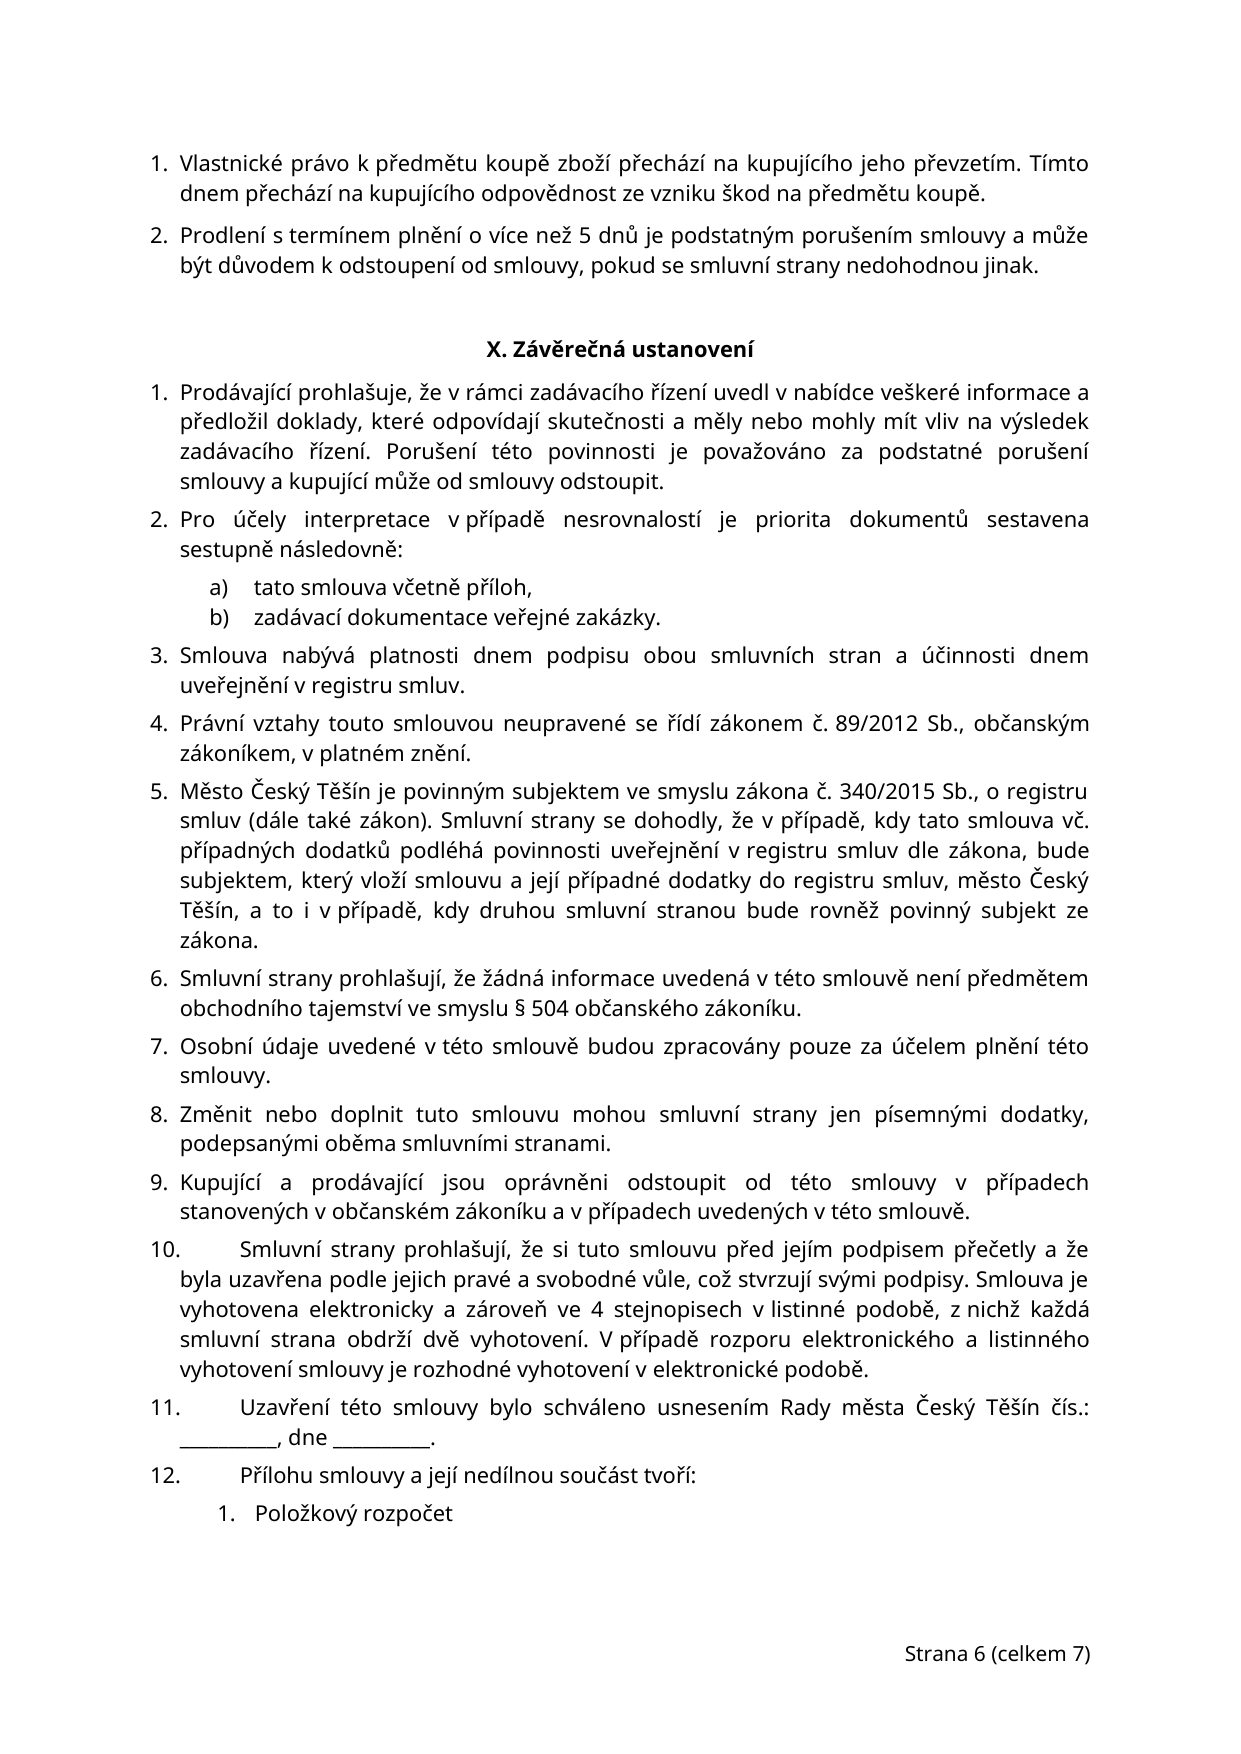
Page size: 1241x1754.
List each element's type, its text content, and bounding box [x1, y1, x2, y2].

subtitle Osobní údaje uvedené v této smlouvě budou zpracovány pouze za účelem plnění této smlouvy. [150, 1031, 1090, 1090]
list Vlastnické právo k předmětu koupě zboží přechází na kupujícího jeho převzetím. Tímto dnem přechází na kupujícího odpovědnost ze vzniku škod na předmětu koupě. [150, 148, 1090, 207]
subtitle Město Český Těšín je povinným subjektem ve smyslu zákona č. 340/2015 Sb., o registru smluv (dále také zákon). Smluvní strany se dohodly, že v případě, kdy tato smlouva vč. případných dodatků podléhá povinnosti uveřejnění v registru smluv dle zákona, bude subjektem, který vloží smlouvu a její případné dodatky do registru smluv, město Český Těšín, a to i v případě, kdy druhou smluvní stranou bude rovněž povinný subjekt ze zákona. [150, 776, 1090, 954]
list Smlouva nabývá platnosti dnem podpisu obou smluvních stran a účinnosti dnem uveřejnění v registru smluv. [150, 640, 1090, 699]
subtitle Právní vztahy touto smlouvou neupravené se řídí zákonem č. 89/2012 Sb., občanským zákoníkem, v platném znění. [150, 708, 1090, 767]
subtitle Prodávající prohlašuje, že v rámci zadávacího řízení uvedl v nabídce veškeré informace a předložil doklady, které odpovídají skutečnosti a měly nebo mohly mít vliv na výsledek zadávacího řízení. Porušení této povinnosti je považováno za podstatné porušení smlouvy a kupující může od smlouvy odstoupit. [150, 376, 1090, 496]
subtitle Smluvní strany prohlašují, že žádná informace uvedená v této smlouvě není předmětem obchodního tajemství ve smyslu § 504 občanského zákoníku. [150, 963, 1090, 1022]
subtitle Přílohu smlouvy a její nedílnou součást tvoří: [150, 1459, 1090, 1489]
list zadávací dokumentace veřejné zakázky. [209, 602, 1090, 631]
text X. Závěrečná ustanovení [150, 334, 1090, 364]
subtitle Pro účely interpretace v případě nesrovnalostí je priorita dokumentů sestavena sestupně následovně: [150, 504, 1090, 563]
list Prodlení s termínem plnění o více než 5 dnů je podstatným porušením smlouvy a může být důvodem k odstoupení od smlouvy, pokud se smluvní strany nedohodnou jinak. [150, 220, 1090, 279]
subtitle Uzavření této smlouvy bylo schváleno usnesením Rady města Český Těšín čís.: __________, dne __________. [150, 1392, 1090, 1451]
list Položkový rozpočet [217, 1498, 1090, 1527]
list tato smlouva včetně příloh, [209, 572, 1090, 602]
subtitle Změnit nebo doplnit tuto smlouvu mohou smluvní strany jen písemnými dodatky, podepsanými oběma smluvními stranami. [150, 1098, 1090, 1158]
subtitle Smluvní strany prohlašují, že si tuto smlouvu před jejím podpisem přečetly a že byla uzavřena podle jejich pravé a svobodné vůle, což stvrzují svými podpisy. Smlouva je vyhotovena elektronicky a zároveň ve 4 stejnopisech v listinné podobě, z nichž každá smluvní strana obdrží dvě vyhotovení. V případě rozporu elektronického a listinného vyhotovení smlouvy je rozhodné vyhotovení v elektronické podobě. [150, 1234, 1090, 1383]
subtitle Kupující a prodávající jsou oprávněni odstoupit od této smlouvy v případech stanovených v občanském zákoníku a v případech uvedených v této smlouvě. [150, 1166, 1090, 1226]
